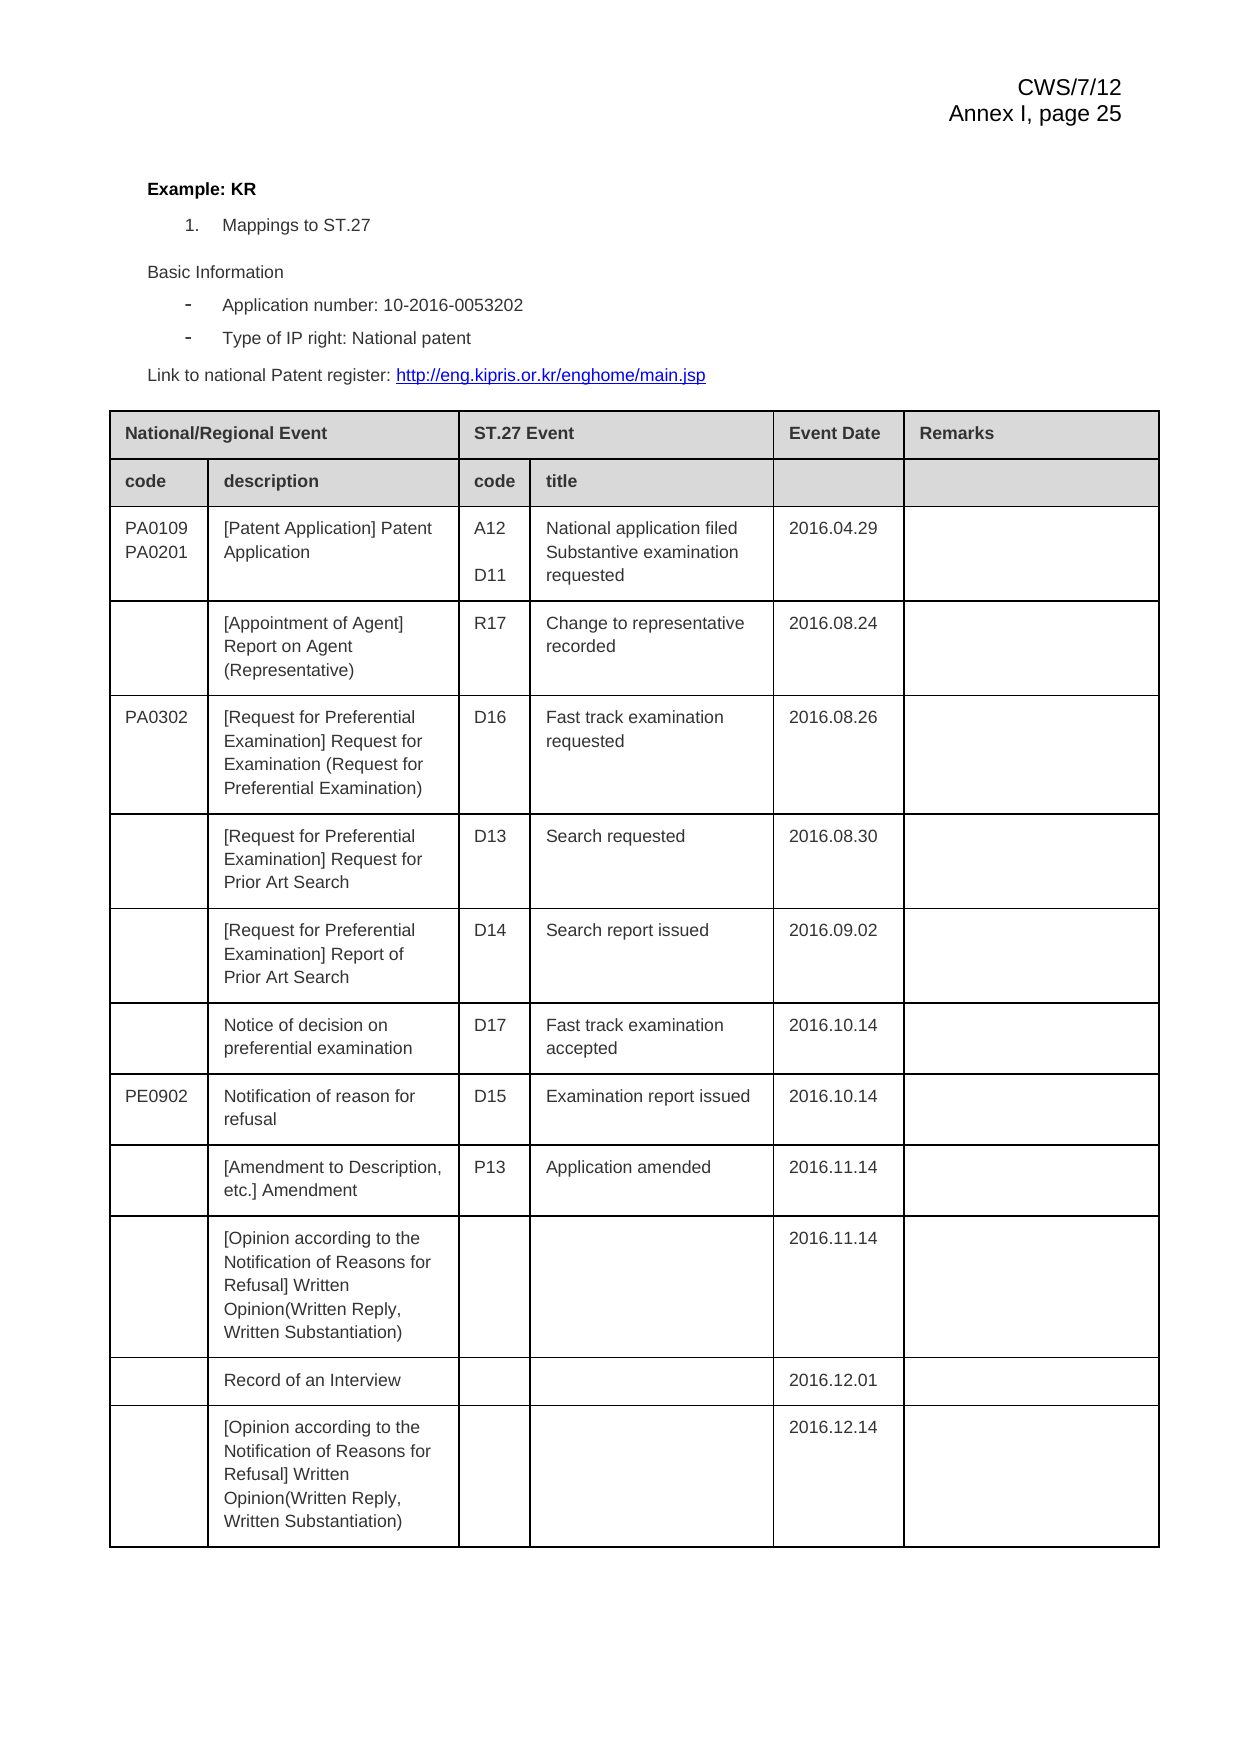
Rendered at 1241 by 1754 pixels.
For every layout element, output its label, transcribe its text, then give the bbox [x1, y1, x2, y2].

table_cell [531, 1406, 773, 1546]
table_cell Examination report issued [531, 1075, 773, 1144]
table_cell [905, 1406, 1158, 1546]
table_cell [111, 1004, 207, 1073]
table_cell Search report issued [531, 909, 773, 1002]
table_cell code [111, 460, 207, 506]
table_cell Search requested [531, 815, 773, 907]
table_cell [Patent Application] Patent Application [209, 507, 458, 600]
table_cell [111, 1358, 207, 1404]
table_cell [905, 815, 1158, 907]
table_cell [905, 507, 1158, 600]
table_cell D15 [460, 1075, 529, 1144]
table_cell [905, 909, 1158, 1002]
table_cell National application filed Substantive examination requested [531, 507, 773, 600]
table_cell [Request for Preferential Examination] Request for Examination (Request for Preferential Examination) [209, 696, 458, 813]
text Basic Information [147, 261, 1122, 282]
list Mappings to ST.27 [184, 215, 1122, 236]
table_cell [905, 1358, 1158, 1404]
table_cell [Appointment of Agent] Report on Agent (Representative) [209, 602, 458, 695]
table_cell D14 [460, 909, 529, 1002]
table_cell D16 [460, 696, 529, 813]
table_cell [460, 1358, 529, 1404]
table_cell R17 [460, 602, 529, 695]
table_cell 2016.08.30 [774, 815, 903, 907]
table_cell Fast track examination accepted [531, 1004, 773, 1073]
table_cell Change to representative recorded [531, 602, 773, 695]
table_cell 2016.11.14 [774, 1217, 903, 1357]
table_cell [Request for Preferential Examination] Report of Prior Art Search [209, 909, 458, 1002]
table_cell 2016.08.26 [774, 696, 903, 813]
list Type of IP right: National patent [184, 328, 1122, 349]
table_cell 2016.08.24 [774, 602, 903, 695]
table_header National/Regional Event [111, 412, 458, 458]
table_header Event Date [774, 412, 903, 458]
table_cell Notification of reason for refusal [209, 1075, 458, 1144]
table_header ST.27 Event [460, 412, 773, 458]
table_cell [905, 696, 1158, 813]
table_cell [Request for Preferential Examination] Request for Prior Art Search [209, 815, 458, 907]
table_cell [460, 1217, 529, 1357]
table_cell A12 D11 [460, 507, 529, 600]
table_cell [905, 1146, 1158, 1215]
table_cell [111, 1217, 207, 1357]
table_cell [111, 1406, 207, 1546]
table_cell P13 [460, 1146, 529, 1215]
table_cell [905, 602, 1158, 695]
table_cell title [531, 460, 773, 506]
table_cell PA0109 PA0201 [111, 507, 207, 600]
table_cell [905, 1217, 1158, 1357]
table_cell [531, 1358, 773, 1404]
table_cell D13 [460, 815, 529, 907]
table_header Remarks [905, 412, 1158, 458]
table_cell 2016.12.01 [774, 1358, 903, 1404]
table_cell Notice of decision on preferential examination [209, 1004, 458, 1073]
table_cell [905, 1004, 1158, 1073]
table_cell [Amendment to Description, etc.] Amendment [209, 1146, 458, 1215]
table_cell [905, 1075, 1158, 1144]
table_cell [531, 1217, 773, 1357]
table_cell description [209, 460, 458, 506]
table_cell 2016.11.14 [774, 1146, 903, 1215]
table_cell code [460, 460, 529, 506]
table_cell [905, 460, 1158, 506]
table_cell PA0302 [111, 696, 207, 813]
table_cell PE0902 [111, 1075, 207, 1144]
table_cell 2016.10.14 [774, 1004, 903, 1073]
table_cell [111, 602, 207, 695]
table_cell [460, 1406, 529, 1546]
table_cell [Opinion according to the Notification of Reasons for Refusal] Written Opinion(Written Reply, Written Substantiation) [209, 1406, 458, 1546]
table_cell [111, 815, 207, 907]
table_cell Record of an Interview [209, 1358, 458, 1404]
table_cell Fast track examination requested [531, 696, 773, 813]
table_cell 2016.09.02 [774, 909, 903, 1002]
table_cell [Opinion according to the Notification of Reasons for Refusal] Written Opinion(Written Reply, Written Substantiation) [209, 1217, 458, 1357]
table_cell [774, 460, 903, 506]
table_cell 2016.10.14 [774, 1075, 903, 1144]
table_cell 2016.04.29 [774, 507, 903, 600]
table_cell 2016.12.14 [774, 1406, 903, 1546]
subtitle Example: KR [147, 179, 1122, 199]
table_cell Application amended [531, 1146, 773, 1215]
table_cell D17 [460, 1004, 529, 1073]
table_cell [111, 909, 207, 1002]
table_cell [111, 1146, 207, 1215]
text Link to national Patent register: http://eng.kipris.or.kr/enghome/main.jsp [147, 365, 1122, 385]
list Application number: 10-2016-0053202 [184, 294, 1122, 316]
